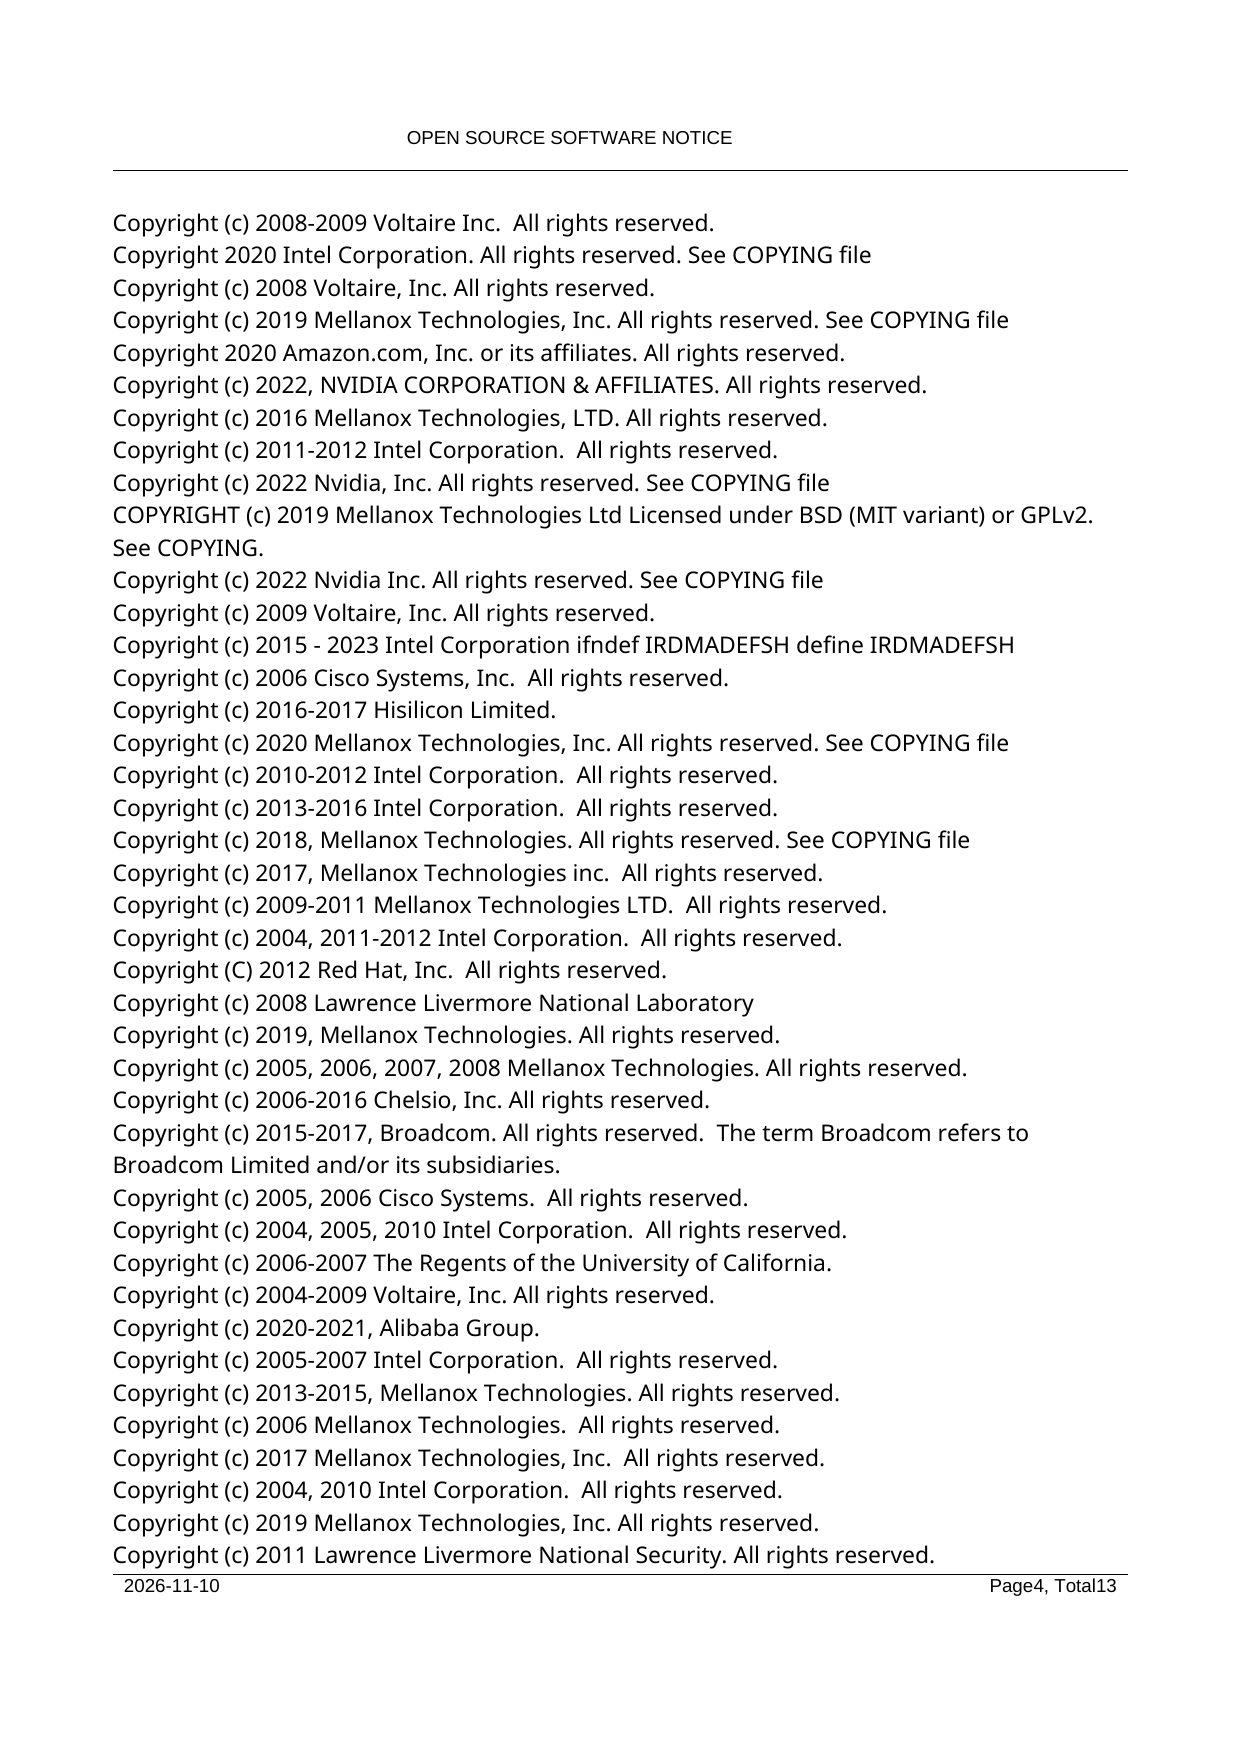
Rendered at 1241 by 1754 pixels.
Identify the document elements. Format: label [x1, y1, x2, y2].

text [112, 206, 1128, 1571]
